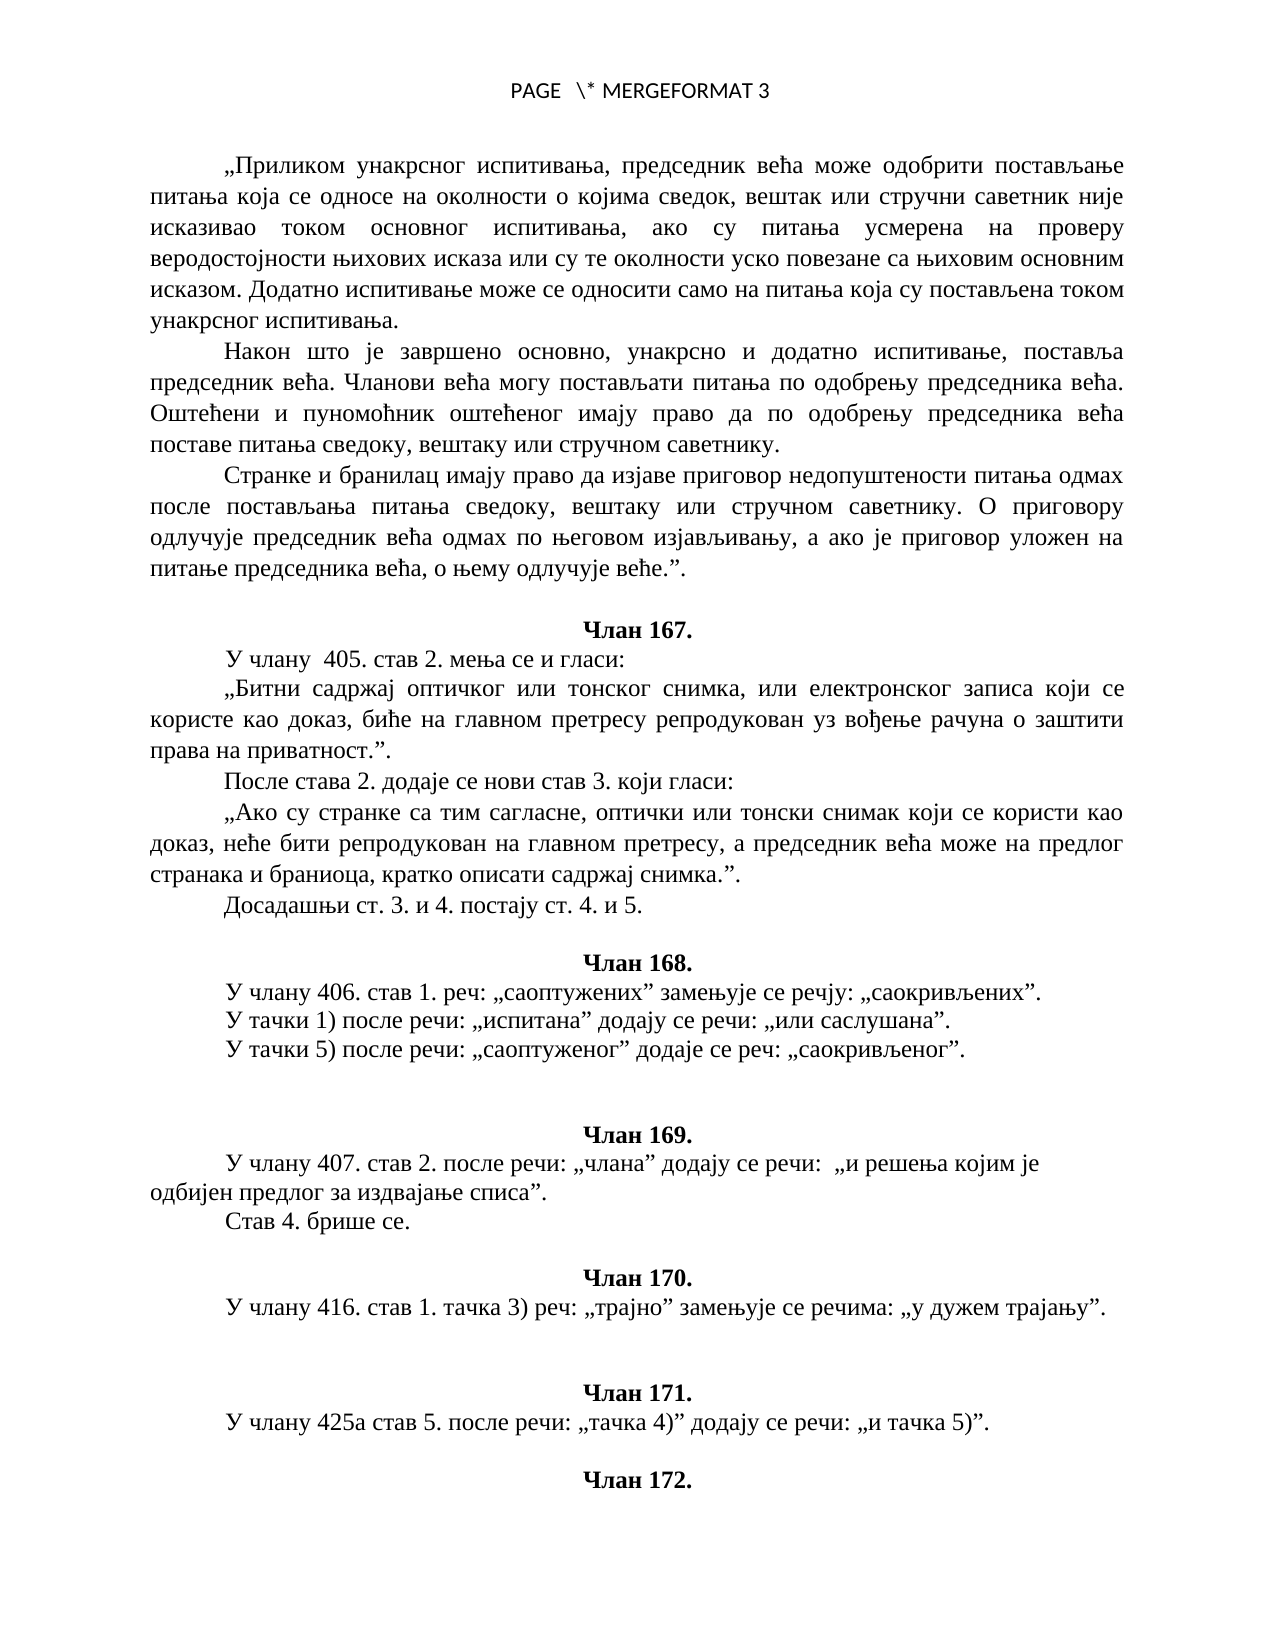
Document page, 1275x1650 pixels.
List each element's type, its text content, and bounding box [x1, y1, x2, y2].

text У члану 407. став 2. после речи: „члана” додају се речи: „и решења којим је одбијен предлог за издвајање списа”. [150, 1148, 1125, 1206]
text У члану 406. став 1. реч: „саоптужених” замењује се речју: „саокривљених”. [150, 977, 1125, 1005]
text Члан 171. [150, 1378, 1125, 1407]
text У члану 416. став 1. тачка 3) реч: „трајно” замењује се речима: „у дужем трајању”. [150, 1292, 1125, 1321]
text „Приликом унакрсног испитивања, председник већа може одобрити постављање питања која се односе на околности о којима сведок, вештак или стручни саветник није исказивао током основног испитивања, ако су питања усмерена на проверу веродостојности њихових исказа или су те околности уско повезане са њиховим основним исказом. Додатно испитивање може се односити само на питања која су постављена током унакрсног испитивања. [150, 150, 1125, 334]
text У тачки 5) после речи: „саоптуженог” додаје се реч: „саокривљеног”. [150, 1034, 1125, 1063]
text „Ако су странке са тим сагласне, оптички или тонски снимак који се користи као доказ, неће бити репродукован на главном претресу, а председник већа може на предлог странака и браниоца, кратко описати садржај снимка.”. [150, 797, 1125, 888]
text Став 4. брише се. [150, 1206, 1125, 1235]
text Члан 169. [150, 1120, 1125, 1148]
text „Битни садржај оптичког или тонског снимка, или електронског записа који се користе као доказ, биће на главном претресу репродукован уз вођење рачуна о заштити права на приватност.”. [150, 673, 1125, 764]
text Досадашњи ст. 3. и 4. постају ст. 4. и 5. [150, 890, 1125, 919]
text Странке и бранилац имају право да изјаве приговор недопуштености питања одмах после постављања питања сведоку, вештаку или стручном саветнику. О приговору одлучује председник већа одмах по његовом изјављивању, а ако је приговор уложен на питање председника већа, о њему одлучује веће.”. [150, 460, 1125, 582]
text Члан 170. [150, 1263, 1125, 1292]
text У члану 405. став 2. мења се и гласи: [150, 644, 1125, 673]
text Члан 172. [150, 1465, 1125, 1493]
text Након што је завршено основно, унакрсно и додатно испитивање, поставља председник већа. Чланови већа могу постављати питања по одобрењу председника већа. Оштећени и пуномоћник оштећеног имају право да по одобрењу председника већа поставе питања сведоку, вештаку или стручном саветнику. [150, 336, 1125, 458]
text У тачки 1) после речи: „испитана” додају се речи: „или саслушана”. [150, 1005, 1125, 1034]
text Члан 168. [150, 948, 1125, 977]
text После става 2. додаје се нови став 3. који гласи: [150, 766, 1125, 795]
text Члан 167. [150, 616, 1125, 644]
text У члану 425а став 5. после речи: „тачка 4)” додају се речи: „и тачка 5)”. [150, 1407, 1125, 1436]
